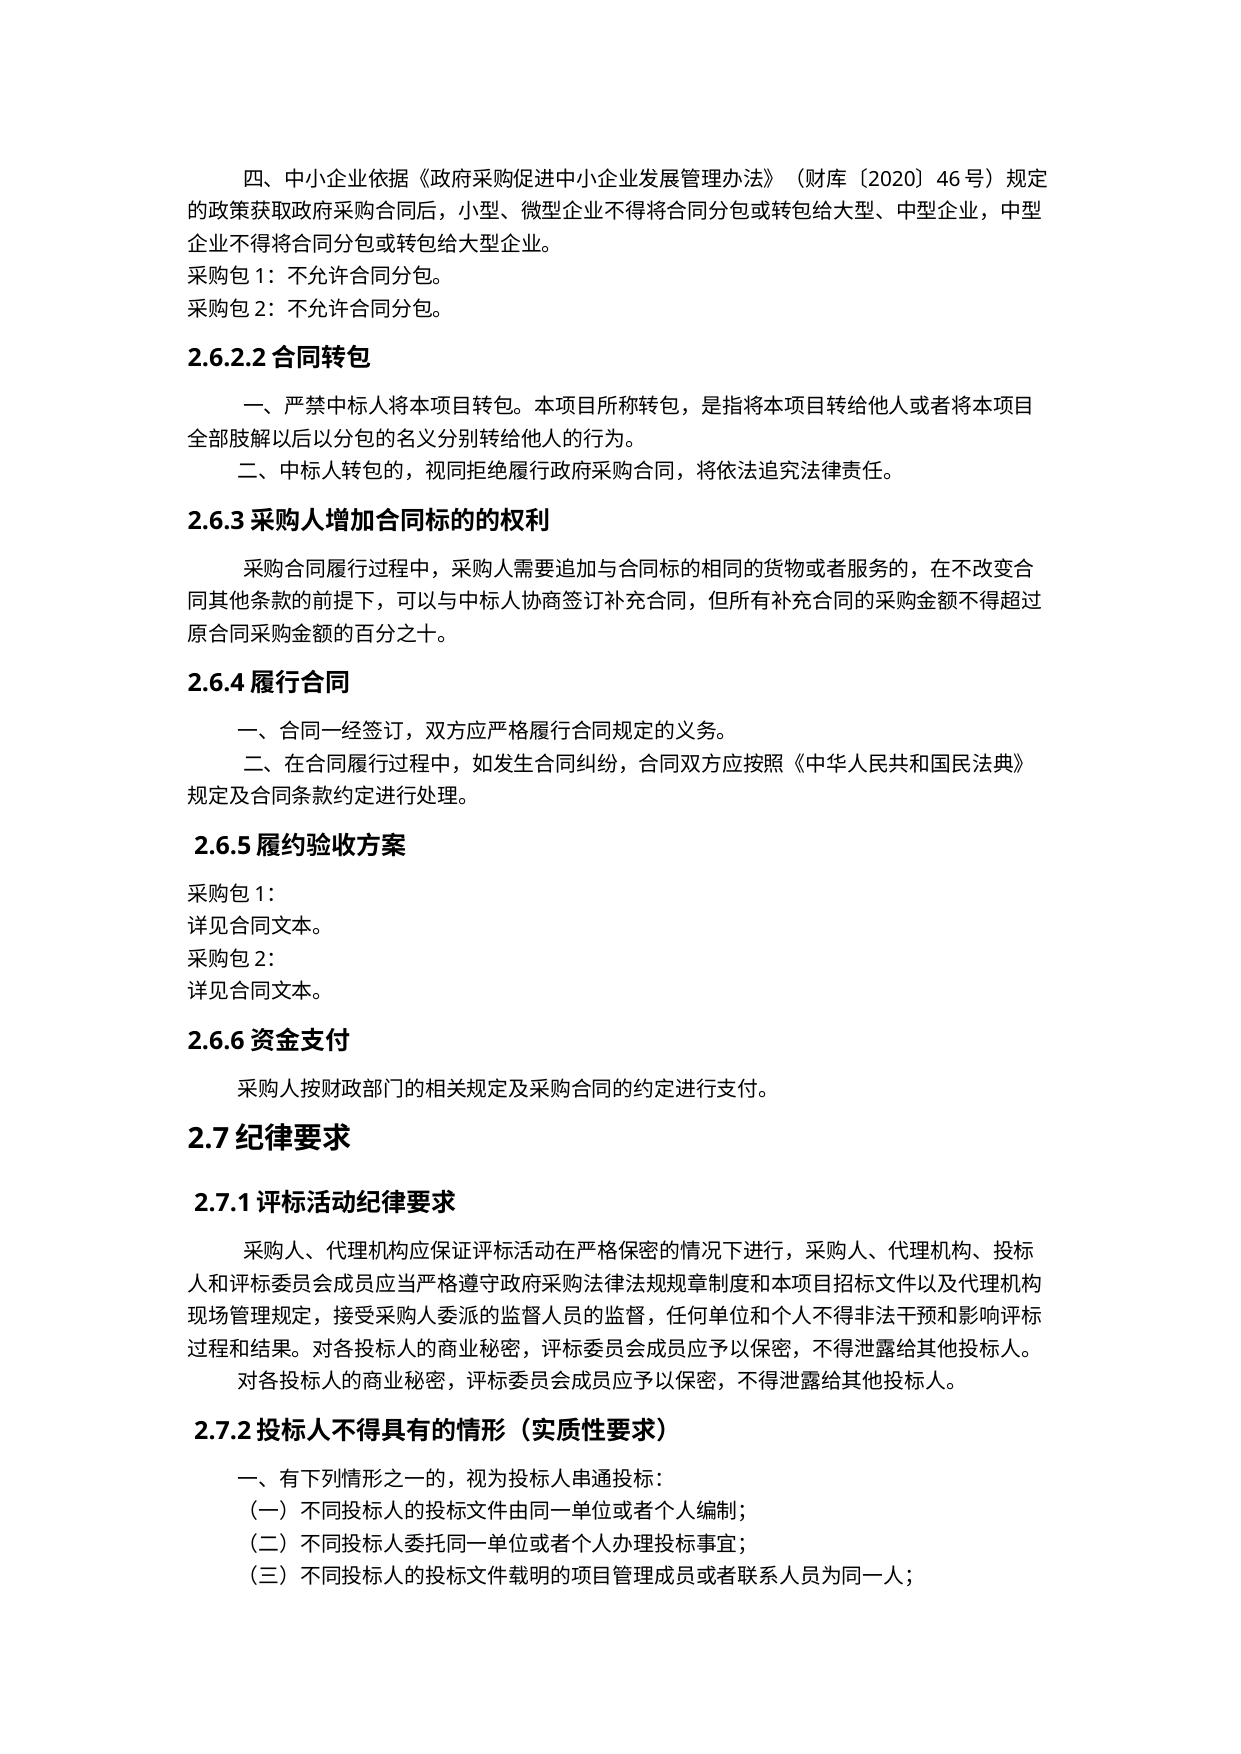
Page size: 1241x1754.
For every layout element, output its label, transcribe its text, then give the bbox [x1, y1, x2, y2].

text 采购包1：不允许合同分包。 [187, 259, 1053, 292]
text 2.7.2投标人不得具有的情形（实质性要求） [187, 1397, 1053, 1462]
text （二）不同投标人委托同一单位或者个人办理投标事宜； [187, 1527, 1053, 1559]
text 四、中小企业依据《政府采购促进中小企业发展管理办法》（财库〔2020〕46号）规定的政策获取政府采购合同后，小型、微型企业不得将合同分包或转包给大型、中型企业，中型企业不得将合同分包或转包给大型企业。 [187, 162, 1053, 259]
text 采购包1： [187, 877, 1053, 909]
text 采购包2：不允许合同分包。 [187, 292, 1053, 324]
text 2.6.6资金支付 [187, 1007, 1053, 1072]
text 一、严禁中标人将本项目转包。本项目所称转包，是指将本项目转给他人或者将本项目全部肢解以后以分包的名义分别转给他人的行为。 [187, 389, 1053, 454]
text 一、有下列情形之一的，视为投标人串通投标： [187, 1462, 1053, 1494]
text 采购包2： [187, 942, 1053, 974]
text 对各投标人的商业秘密，评标委员会成员应予以保密，不得泄露给其他投标人。 [187, 1364, 1053, 1397]
text 采购合同履行过程中，采购人需要追加与合同标的相同的货物或者服务的，在不改变合同其他条款的前提下，可以与中标人协商签订补充合同，但所有补充合同的采购金额不得超过原合同采购金额的百分之十。 [187, 552, 1053, 649]
text 2.7纪律要求 [187, 1104, 1053, 1169]
text 2.6.2.2合同转包 [187, 324, 1053, 389]
text 采购人按财政部门的相关规定及采购合同的约定进行支付。 [187, 1072, 1053, 1104]
text 2.6.4履行合同 [187, 649, 1053, 714]
text 2.6.3采购人增加合同标的的权利 [187, 487, 1053, 552]
text 采购人、代理机构应保证评标活动在严格保密的情况下进行，采购人、代理机构、投标人和评标委员会成员应当严格遵守政府采购法律法规规章制度和本项目招标文件以及代理机构现场管理规定，接受采购人委派的监督人员的监督，任何单位和个人不得非法干预和影响评标过程和结果。对各投标人的商业秘密，评标委员会成员应予以保密，不得泄露给其他投标人。 [187, 1234, 1053, 1364]
text 2.6.5履约验收方案 [187, 812, 1053, 877]
text 详见合同文本。 [187, 909, 1053, 942]
text 二、在合同履行过程中，如发生合同纠纷，合同双方应按照《中华人民共和国民法典》规定及合同条款约定进行处理。 [187, 747, 1053, 812]
text 详见合同文本。 [187, 974, 1053, 1007]
text 一、合同一经签订，双方应严格履行合同规定的义务。 [187, 714, 1053, 747]
text （三）不同投标人的投标文件载明的项目管理成员或者联系人员为同一人； [187, 1559, 1053, 1592]
text 2.7.1评标活动纪律要求 [187, 1169, 1053, 1234]
text （一）不同投标人的投标文件由同一单位或者个人编制； [187, 1494, 1053, 1527]
text 二、中标人转包的，视同拒绝履行政府采购合同，将依法追究法律责任。 [187, 454, 1053, 487]
